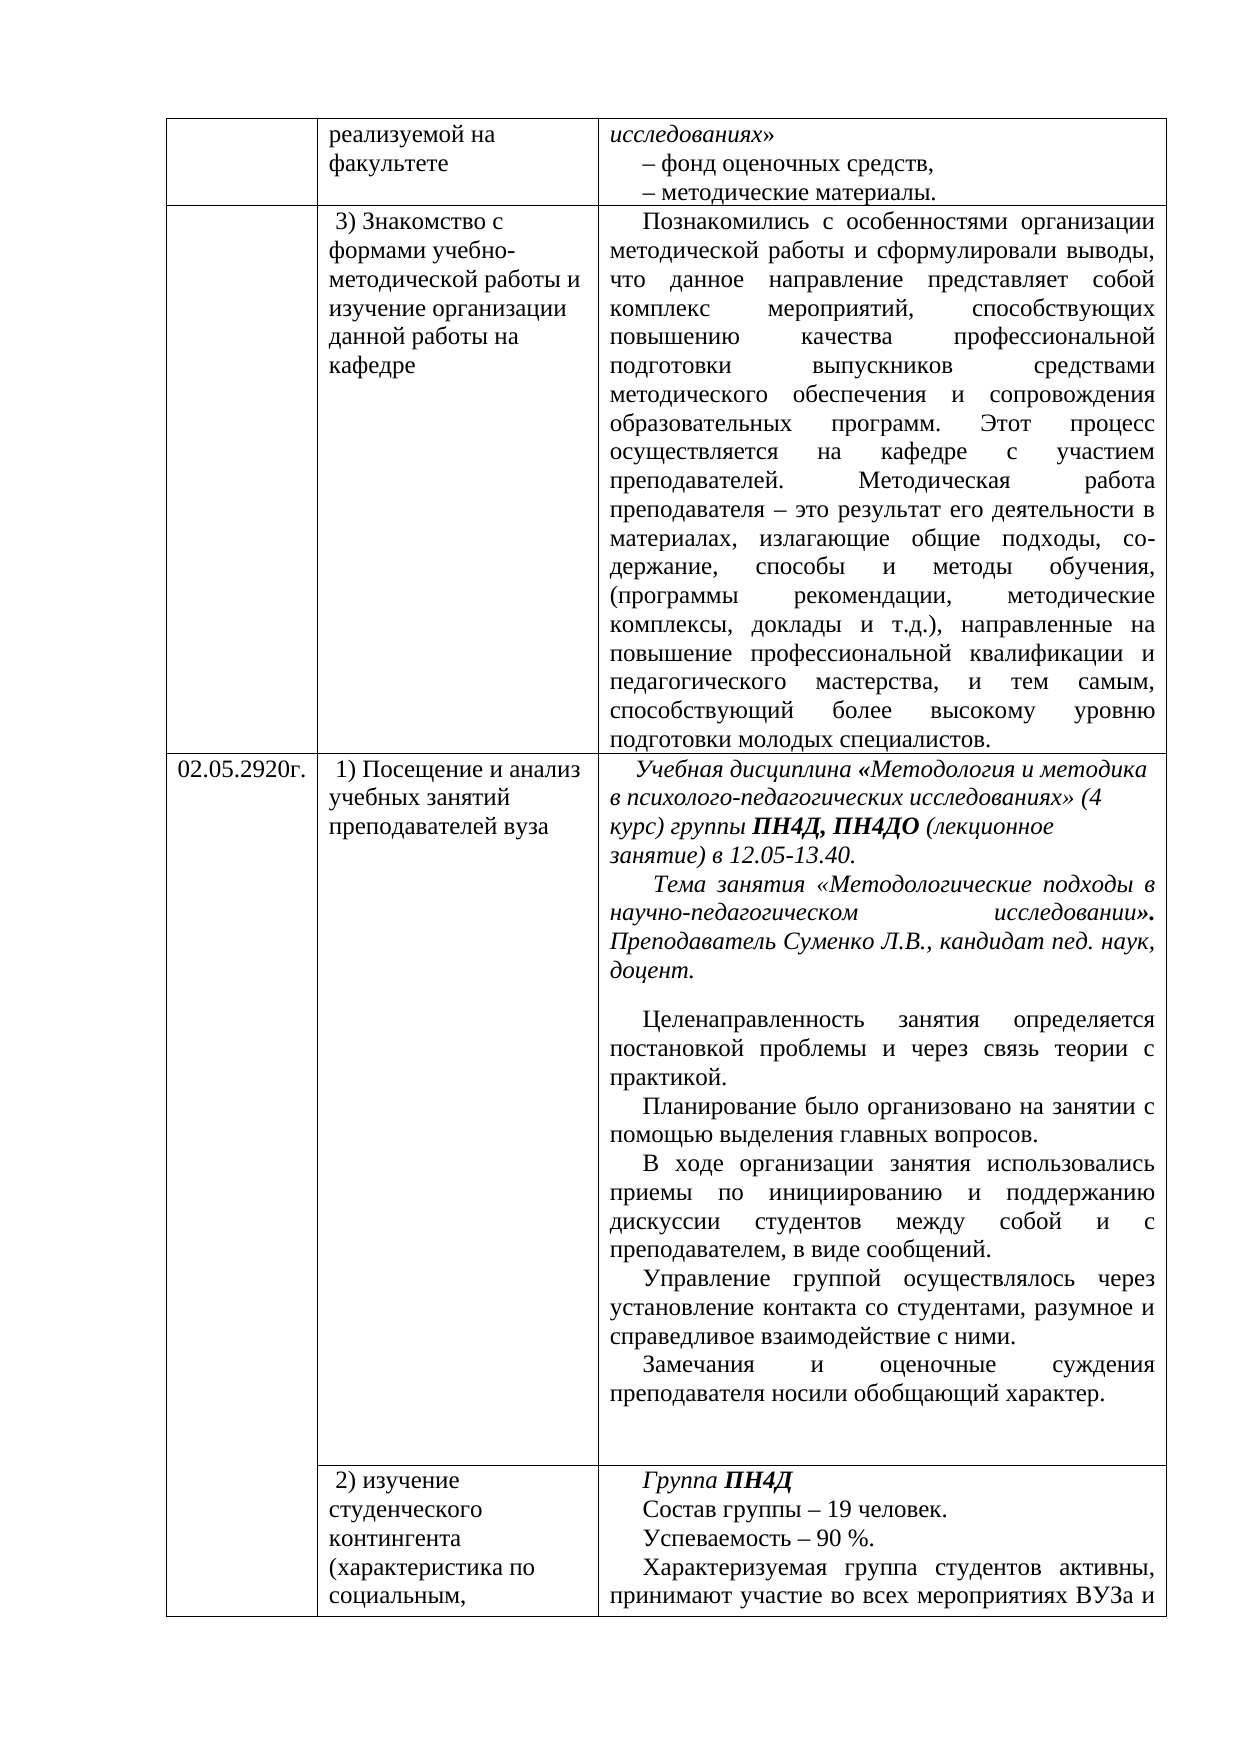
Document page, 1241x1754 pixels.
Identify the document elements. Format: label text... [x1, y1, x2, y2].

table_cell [318, 1466, 598, 1616]
table_cell Учебная дисциплина «Методология и методика в психолого-педагогических исследованиях» (4 курс) группы ПН4Д, ПН4ДО (лекционное занятие) в 12.05-13.40. Тема занятия «Методологические подходы в научно-педагогическом исследовании». Преподаватель Суменко Л.В., кандидат пед. наук, доцент. Целенаправленность занятия определяется постановкой проблемы и через связь теории с практикой. Планирование было организовано на занятии с помощью выделения главных вопросов. В ходе организации занятия использовались приемы по инициированию и поддержанию дискуссии студентов между собой и с преподавателем, в виде сообщений. Управление группой осуществлялось через установление контакта со студентами, разумное и справедливое взаимодействие с ними. Замечания и оценочные суждения преподавателя носили обобщающий характер. [599, 754, 1166, 1464]
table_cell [318, 119, 598, 205]
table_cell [599, 119, 1166, 205]
table_cell [167, 206, 317, 753]
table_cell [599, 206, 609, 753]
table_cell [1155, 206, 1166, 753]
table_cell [599, 1466, 1166, 1616]
table_cell 02.05.2920г. [167, 754, 317, 1616]
table_cell 1) Посещение и анализ учебных занятий преподавателей вуза [318, 754, 598, 1464]
table_cell 3) Знакомство с формами учебно-методической работы и изучение организации данной работы на кафедре [318, 206, 598, 753]
